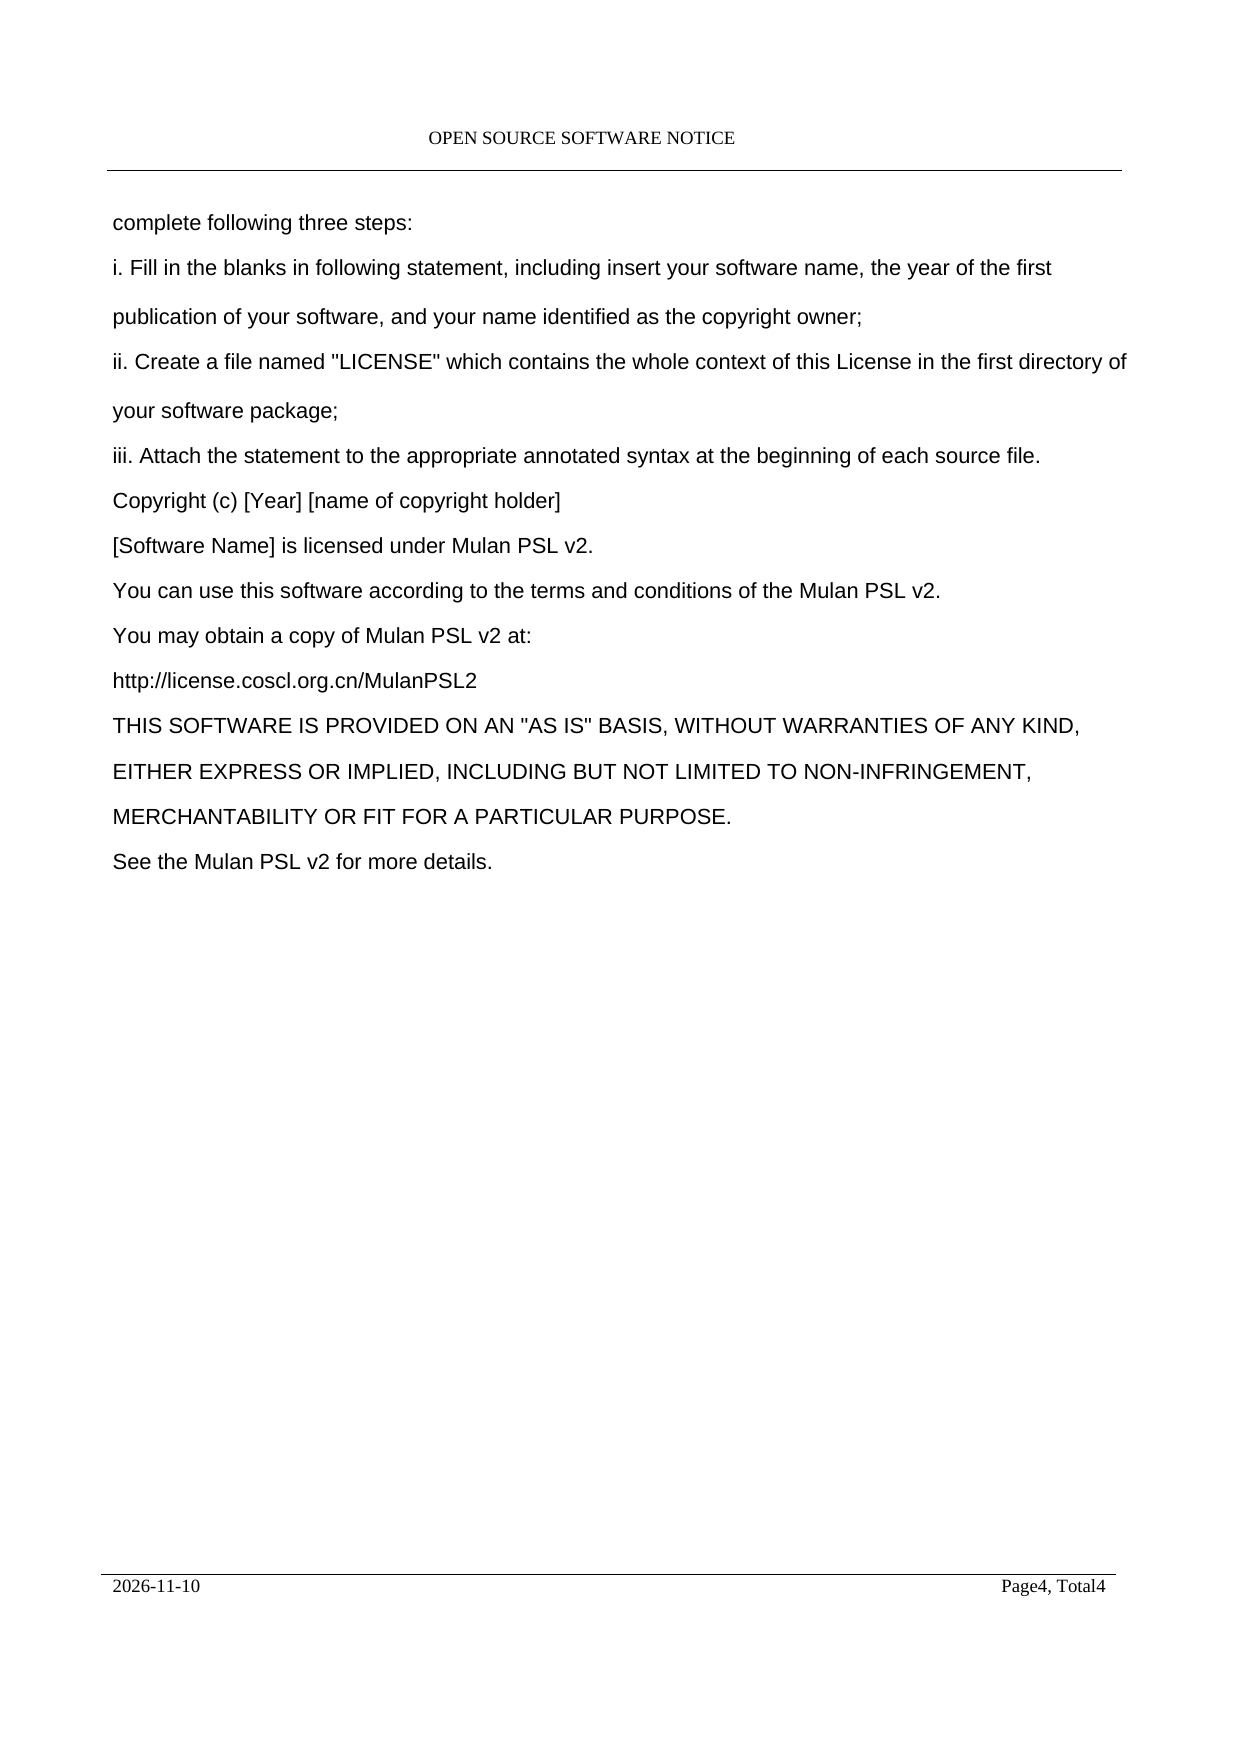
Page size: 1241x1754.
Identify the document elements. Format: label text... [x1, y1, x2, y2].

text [112, 206, 1128, 239]
text You can use this software according to the terms and conditions of the Mulan PSL v2. [112, 574, 1128, 607]
text THIS SOFTWARE IS PROVIDED ON AN "AS IS" BASIS, WITHOUT WARRANTIES OF ANY KIND, [112, 710, 1128, 742]
text MERCHANTABILITY OR FIT FOR A PARTICULAR PURPOSE. [112, 800, 1128, 832]
text http://license.coscl.org.cn/MulanPSL2 [112, 665, 1128, 697]
text EITHER EXPRESS OR IMPLIED, INCLUDING BUT NOT LIMITED TO NON-INFRINGEMENT, [112, 755, 1128, 787]
text [Software Name] is licensed under Mulan PSL v2. [112, 529, 1128, 562]
text See the Mulan PSL v2 for more details. [112, 845, 1128, 878]
text i. Fill in the blanks in following statement, including insert your software name, the year of the first publication of your software, and your name identified as the copyright owner; [112, 251, 1128, 333]
text iii. Attach the statement to the appropriate annotated syntax at the beginning of each source file. [112, 439, 1128, 472]
text You may obtain a copy of Mulan PSL v2 at: [112, 619, 1128, 652]
text ii. Create a file named "LICENSE" which contains the whole context of this License in the first directory of your software package; [112, 345, 1128, 427]
text Copyright (c) [Year] [name of copyright holder] [112, 484, 1128, 517]
